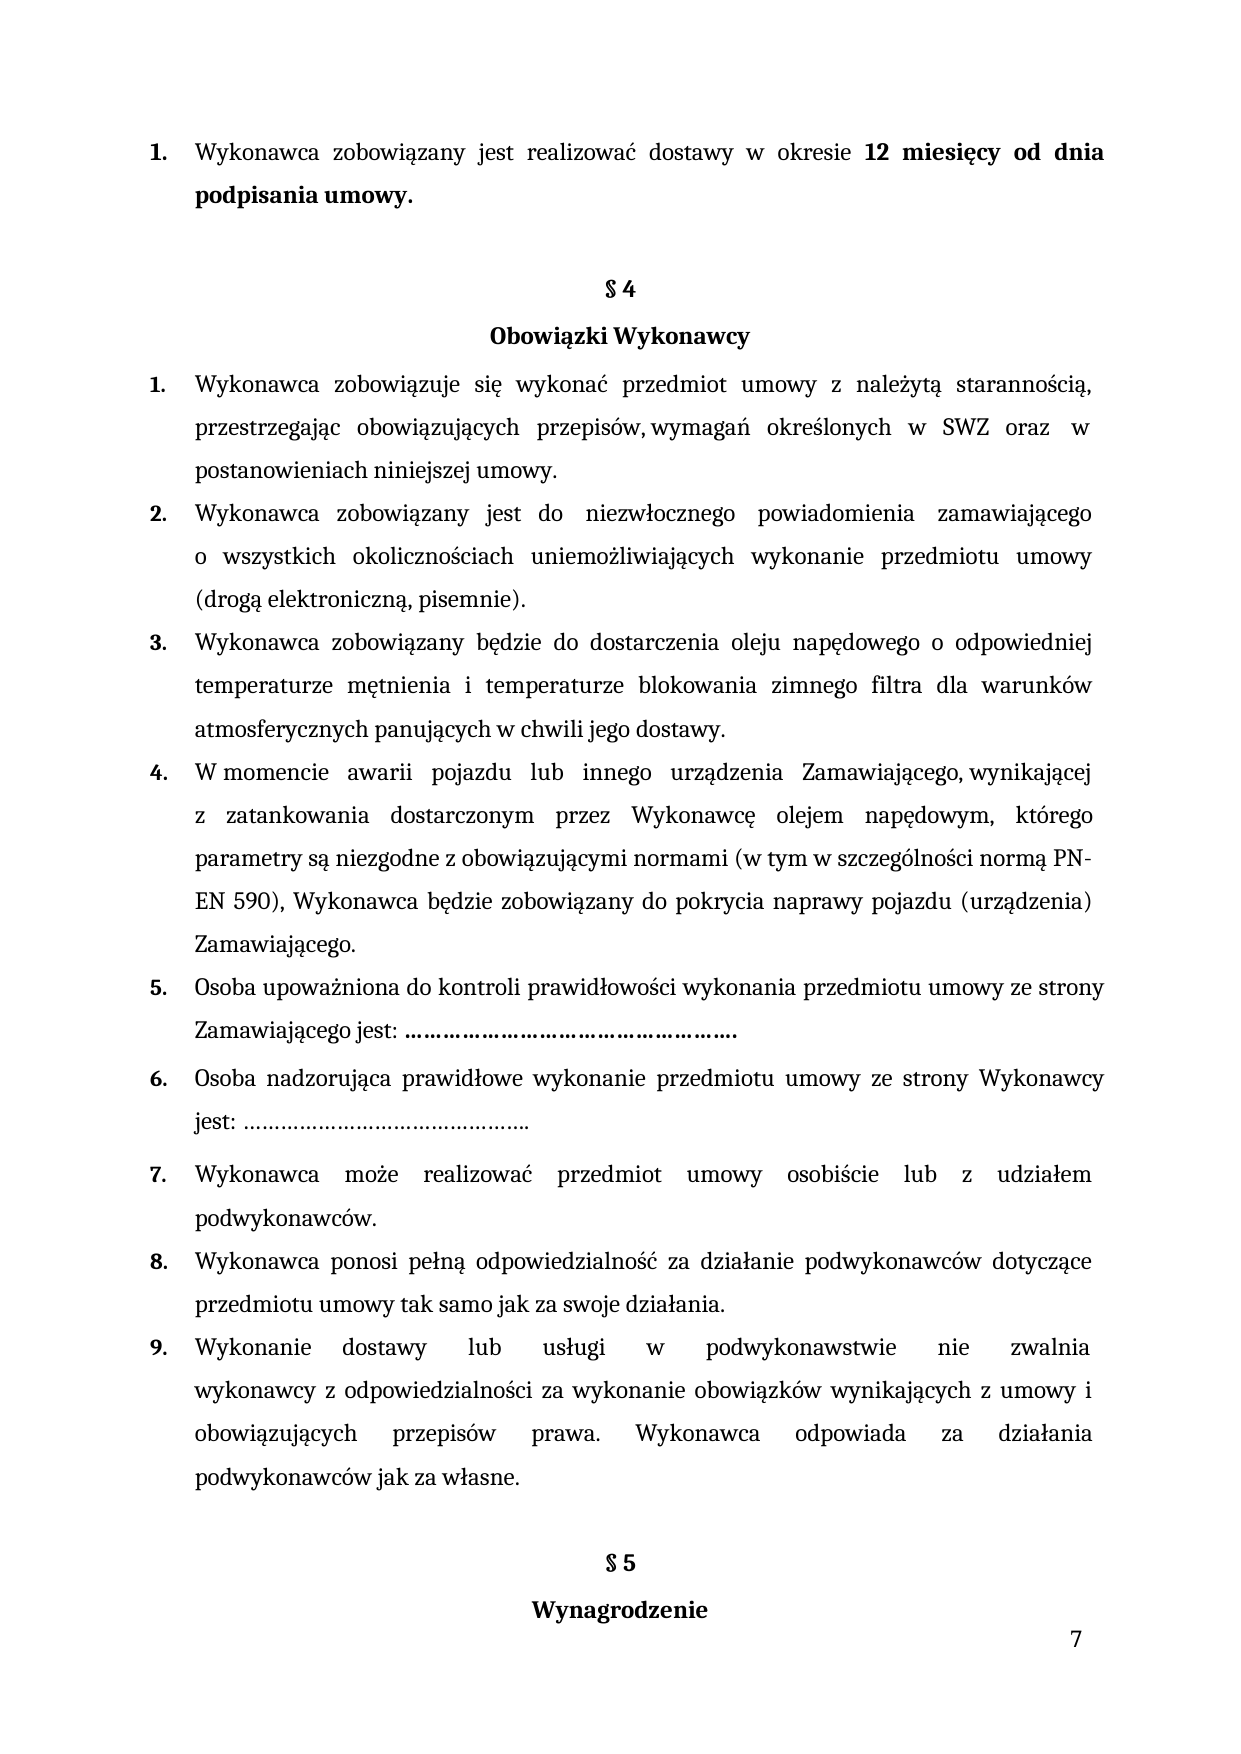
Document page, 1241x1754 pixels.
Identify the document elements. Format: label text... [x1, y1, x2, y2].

list Wykonawca zobowiązany będzie do dostarczenia oleju napędowego o odpowiedniej temperaturze mętnienia i temperaturze blokowania zimnego filtra dla warunków atmosferycznych panujących w chwili jego dostawy. [150, 628, 1093, 743]
text § 5 [138, 1549, 1102, 1577]
list Osoba nadzorująca prawidłowe wykonanie przedmiotu umowy ze strony Wykonawcy jest: ………………………………………. [150, 1064, 1105, 1136]
text Obowiązki Wykonawcy [138, 322, 1102, 351]
list Wykonanie dostawy lub usługi w podwykonawstwie nie zwalnia wykonawcy z odpowiedzialności za wykonanie obowiązków wynikających z umowy i obowiązujących przepisów prawa. Wykonawca odpowiada za działania podwykonawców jak za własne. [150, 1333, 1093, 1491]
list W momencie awarii pojazdu lub innego urządzenia Zamawiającego, wynikającej z zatankowania dostarczonym przez Wykonawcę olejem napędowym, którego parametry są niezgodne z obowiązującymi normami (w tym w szczególności normą PN-EN 590), Wykonawca będzie zobowiązany do pokrycia naprawy pojazdu (urządzenia) Zamawiającego. [150, 758, 1093, 959]
list Wykonawca ponosi pełną odpowiedzialność za działanie podwykonawców dotyczące przedmiotu umowy tak samo jak za swoje działania. [150, 1247, 1093, 1319]
list Wykonawca zobowiązany jest do niezwłocznego powiadomienia zamawiającego o wszystkich okolicznościach uniemożliwiających wykonanie przedmiotu umowy (drogą elektroniczną, pisemnie). [150, 499, 1093, 614]
list Wykonawca zobowiązuje się wykonać przedmiot umowy z należytą starannością, przestrzegając obowiązujących przepisów, wymagań określonych w SWZ oraz w postanowieniach niniejszej umowy. [150, 369, 1093, 484]
text § 4 [138, 275, 1102, 304]
list Wykonawca zobowiązany jest realizować dostawy w okresie 12 miesięcy od dnia podpisania umowy. [150, 137, 1105, 209]
list Osoba upoważniona do kontroli prawidłowości wykonania przedmiotu umowy ze strony Zamawiającego jest: ……………………………………………. [150, 973, 1105, 1045]
text Wynagrodzenie [138, 1596, 1102, 1624]
list Wykonawca może realizować przedmiot umowy osobiście lub z udziałem podwykonawców. [150, 1160, 1093, 1232]
